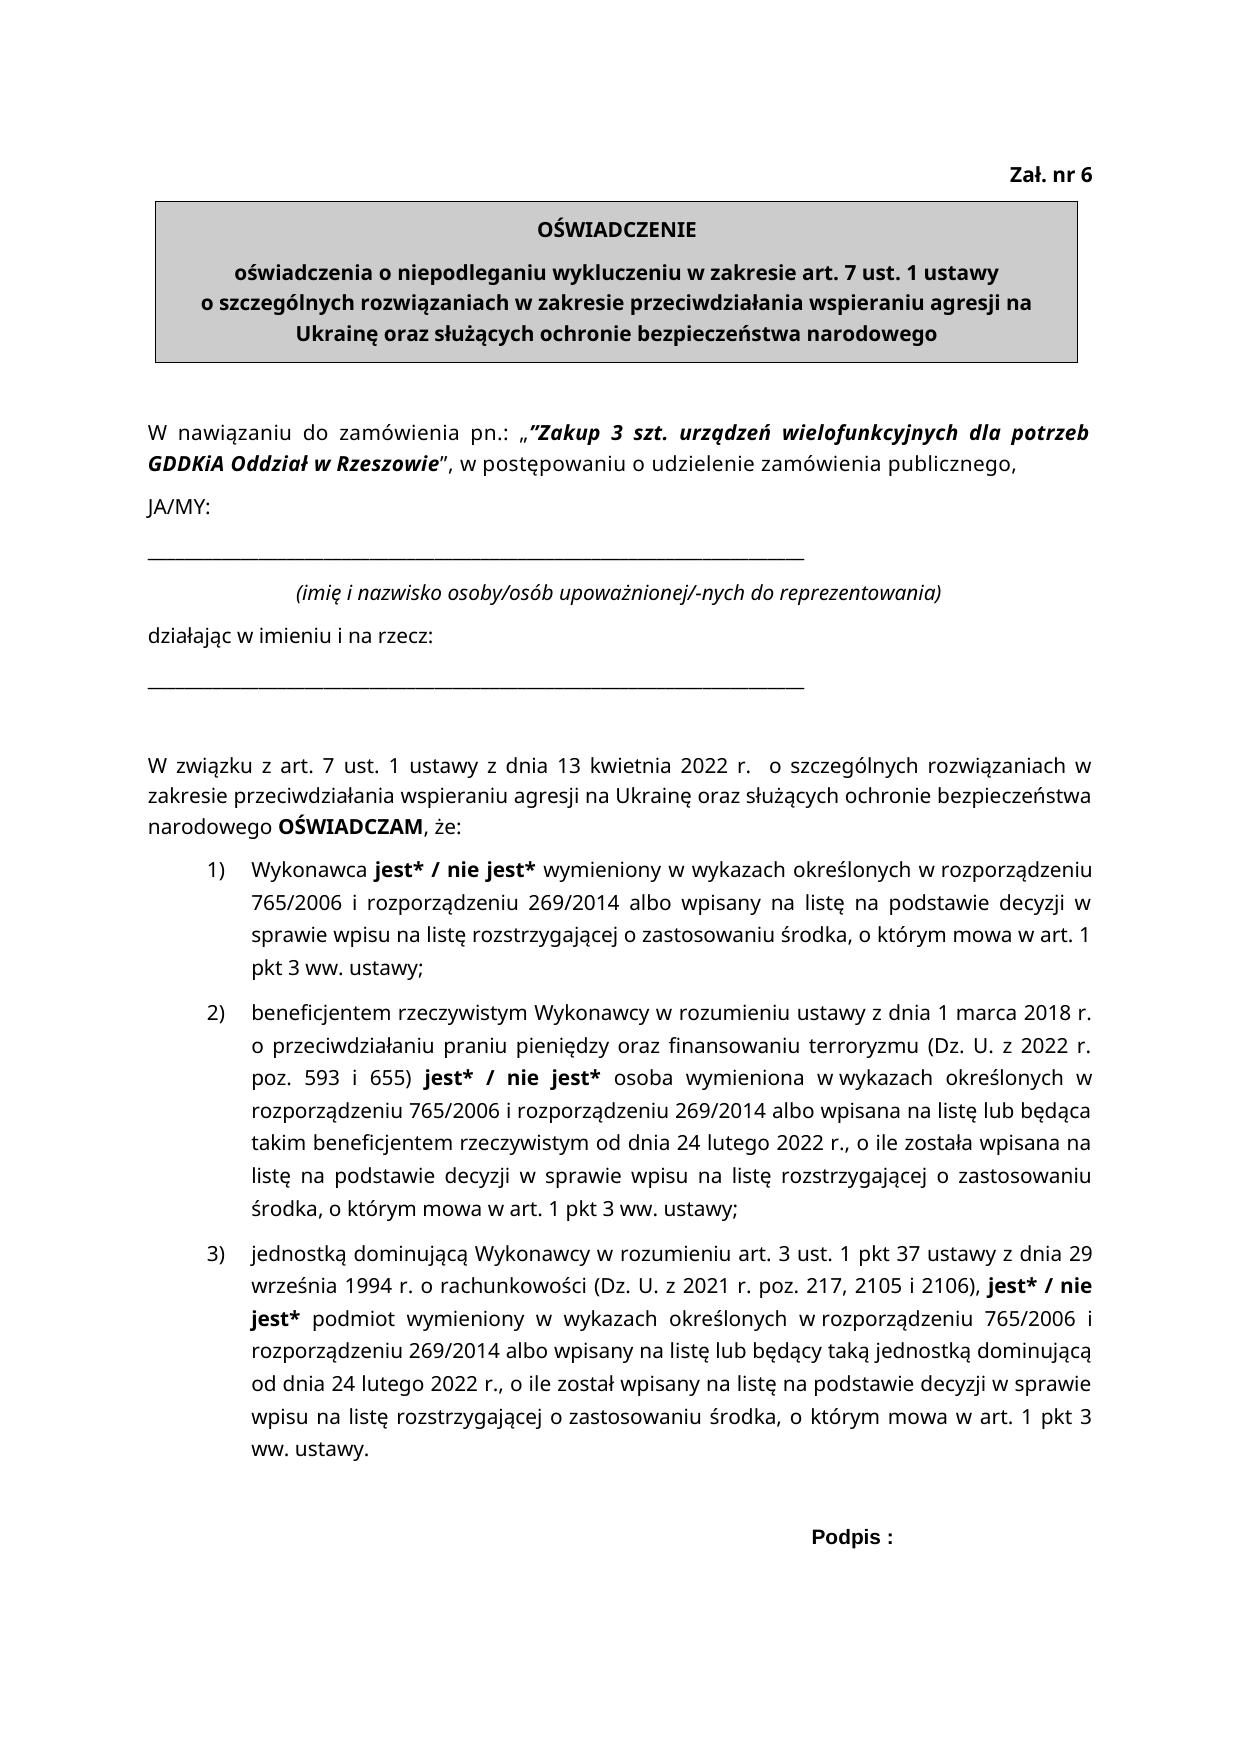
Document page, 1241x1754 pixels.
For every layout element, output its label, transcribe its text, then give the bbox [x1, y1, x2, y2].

list 3) jednostką dominującą Wykonawcy w rozumieniu art. 3 ust. 1 pkt 37 ustawy z dnia 29 września 1994 r. o rachunkowości (Dz. U. z 2021 r. poz. 217, 2105 i 2106), jest* / nie jest* podmiot wymieniony w wykazach określonych w rozporządzeniu 765/2006 i rozporządzeniu 269/2014 albo wpisany na listę lub będący taką jednostką dominującą od dnia 24 lutego 2022 r., o ile został wpisany na listę na podstawie decyzji w sprawie wpisu na listę rozstrzygającej o zastosowaniu środka, o którym mowa w art. 1 pkt 3 ww. ustawy. [207, 1239, 1093, 1463]
list 1) Wykonawca jest* / nie jest* wymieniony w wykazach określonych w rozporządzeniu 765/2006 i rozporządzeniu 269/2014 albo wpisany na listę na podstawie decyzji w sprawie wpisu na listę rozstrzygającej o zastosowaniu środka, o którym mowa w art. 1 pkt 3 ww. ustawy; [207, 855, 1093, 981]
list Podpis : [207, 1525, 1093, 1549]
text _______________________________________________________________________ [148, 535, 1093, 564]
text Zał. nr 6 [148, 160, 1093, 189]
text W nawiązaniu do zamówienia pn.: „”, w postępowaniu o udzielenie zamówienia publicznego, [148, 418, 1093, 477]
text działając w imieniu i na rzecz: [148, 621, 1093, 650]
list 2) beneficjentem rzeczywistym Wykonawcy w rozumieniu ustawy z dnia 1 marca 2018 r. o przeciwdziałaniu praniu pieniędzy oraz finansowaniu terroryzmu (Dz. U. z 2022 r. poz. 593 i 655) jest* / nie jest* osoba wymieniona w wykazach określonych w rozporządzeniu 765/2006 i rozporządzeniu 269/2014 albo wpisana na listę lub będąca takim beneficjentem rzeczywistym od dnia 24 lutego 2022 r., o ile została wpisana na listę na podstawie decyzji w sprawie wpisu na listę rozstrzygającej o zastosowaniu środka, o którym mowa w art. 1 pkt 3 ww. ustawy; [207, 998, 1093, 1222]
text (imię i nazwisko osoby/osób upoważnionej/-nych do reprezentowania) [148, 578, 1093, 607]
text W związku z art. 7 ust. 1 ustawy z dnia 13 kwietnia 2022 r. o szczególnych rozwiązaniach w zakresie przeciwdziałania wspieraniu agresji na Ukrainę oraz służących ochronie bezpieczeństwa narodowego OŚWIADCZAM, że: [148, 751, 1093, 841]
table_header OŚWIADCZENIE oświadczenia o niepodleganiu wykluczeniu w zakresie art. 7 ust. 1 ustawy o szczególnych rozwiązaniach w zakresie przeciwdziałania wspieraniu agresji na Ukrainę oraz służących ochronie bezpieczeństwa narodowego [156, 202, 1077, 362]
text _______________________________________________________________________ [148, 664, 1093, 693]
text JA/MY: [148, 492, 1093, 521]
